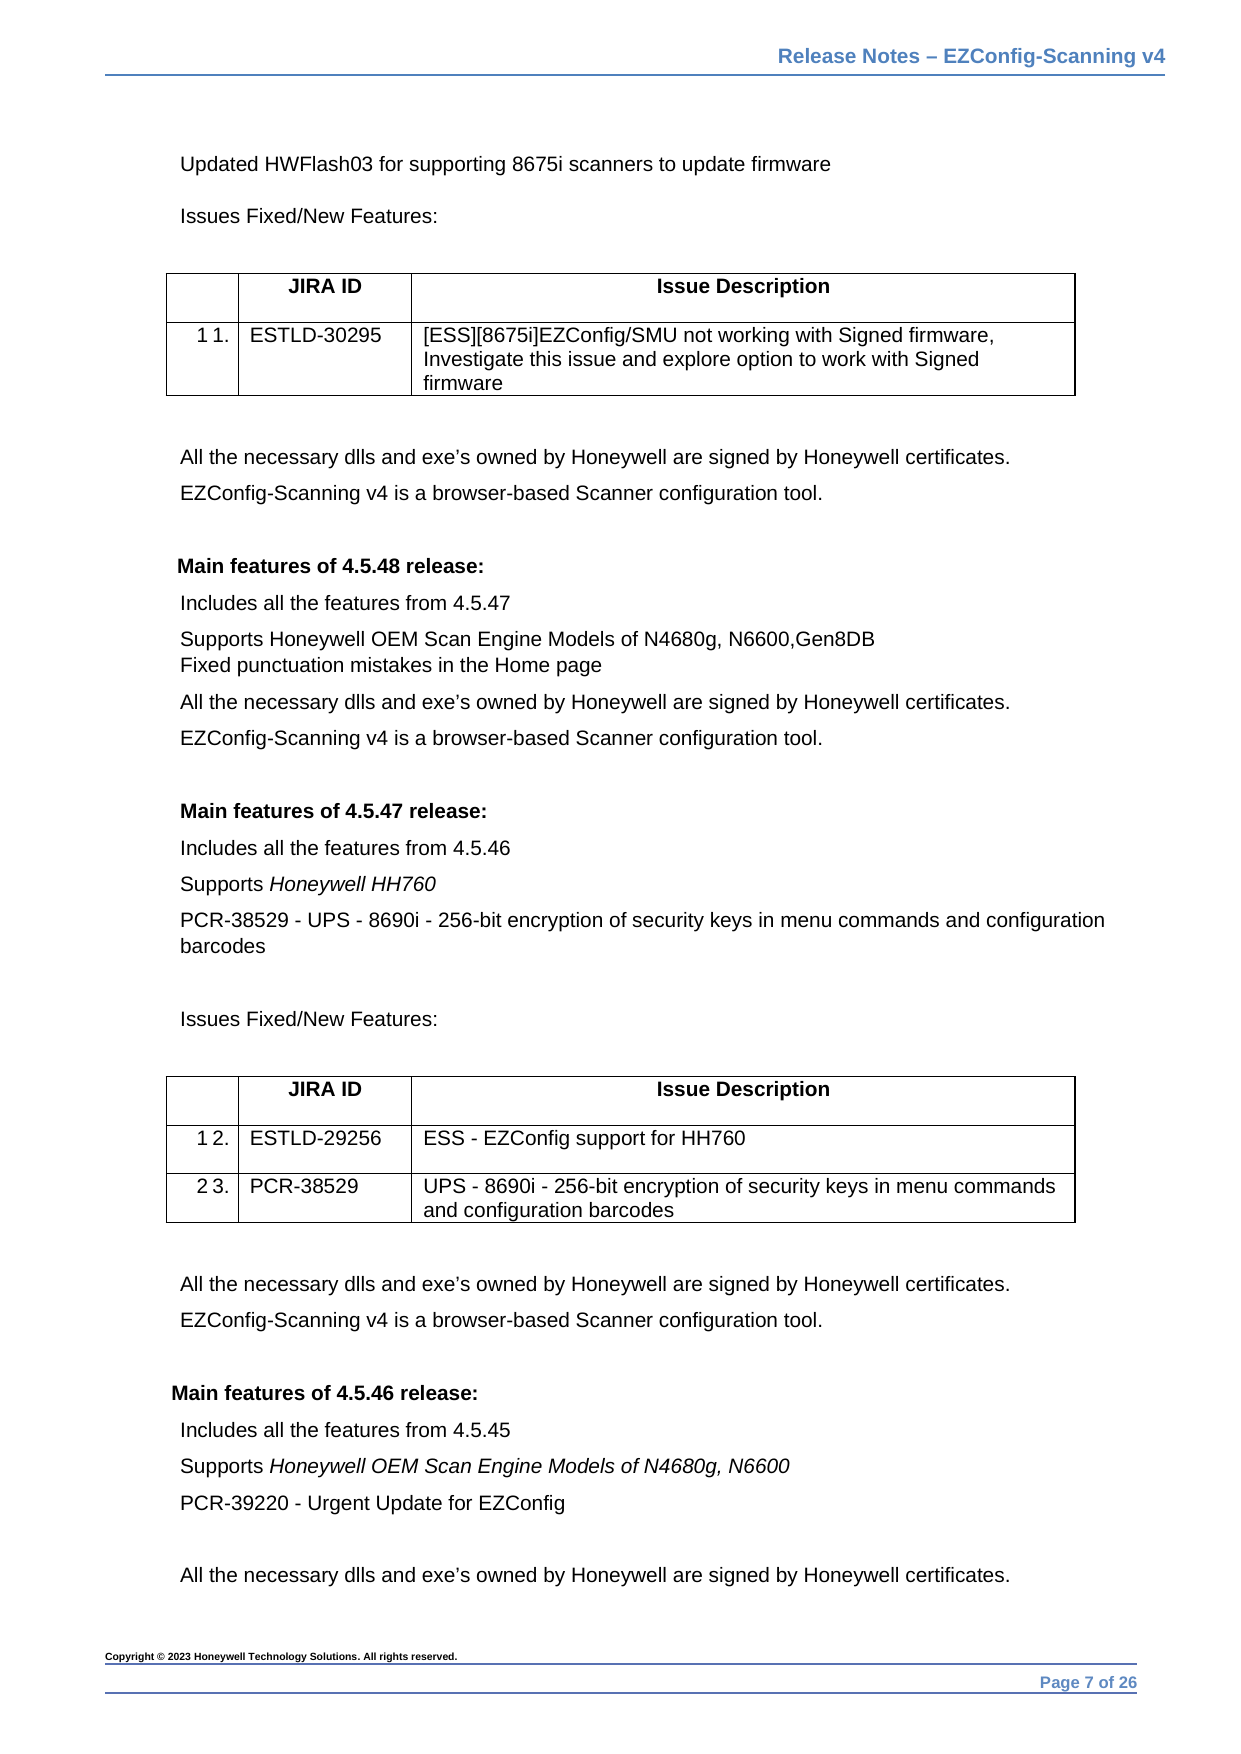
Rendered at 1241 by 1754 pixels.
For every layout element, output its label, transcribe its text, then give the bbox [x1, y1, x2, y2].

text Main features of 4.5.48 release: [105, 552, 1165, 578]
table_cell ESTLD-29256 [239, 1126, 411, 1173]
table_cell UPS - 8690i - 256-bit encryption of security keys in menu commands and configuration barcodes [412, 1174, 1074, 1222]
table_cell 1 [167, 1126, 238, 1173]
table_header JIRA ID [239, 1077, 411, 1125]
text All the necessary dlls and exe’s owned by Honeywell are signed by Honeywell certificates. [105, 1269, 1165, 1296]
text Updated HWFlash03 for supporting 8675i scanners to update firmware Issues Fixed/New Features: [105, 150, 1165, 228]
text All the necessary dlls and exe’s owned by Honeywell are signed by Honeywell certificates. [105, 1561, 1165, 1587]
text Supports Honeywell HH760 [180, 870, 1165, 896]
text PCR-38529 - UPS - 8690i - 256-bit encryption of security keys in menu commands and configuration barcodes [180, 906, 1165, 958]
table_header [167, 1077, 238, 1125]
table_cell [ESS][8675i]EZConfig/SMU not working with Signed firmware, Investigate this issue and explore option to work with Signed firmware [412, 323, 1074, 395]
text EZConfig-Scanning v4 is a browser-based Scanner configuration tool. [105, 1306, 1165, 1332]
text EZConfig-Scanning v4 is a browser-based Scanner configuration tool. [105, 479, 1165, 505]
table_cell ESS - EZConfig support for HH760 [412, 1126, 1074, 1173]
text All the necessary dlls and exe’s owned by Honeywell are signed by Honeywell certificates. [180, 443, 1165, 469]
table_cell ESTLD-30295 [239, 323, 411, 395]
text Main features of 4.5.46 release: [105, 1379, 1165, 1405]
text Includes all the features from 4.5.47 [180, 588, 1165, 614]
text All the necessary dlls and exe’s owned by Honeywell are signed by Honeywell certificates. [180, 687, 1165, 713]
text EZConfig-Scanning v4 is a browser-based Scanner configuration tool. [105, 724, 1165, 750]
text Issues Fixed/New Features: [105, 1005, 1165, 1031]
table_cell 1 [167, 323, 238, 395]
table_header [167, 274, 238, 322]
text Includes all the features from 4.5.46 [180, 833, 1165, 859]
text PCR-39220 - Urgent Update for EZConfig [180, 1488, 1165, 1514]
text Supports Honeywell OEM Scan Engine Models of N4680g, N6600 [180, 1452, 1165, 1478]
text Includes all the features from 4.5.45 [180, 1415, 1165, 1441]
text Main features of 4.5.47 release: [105, 797, 1165, 823]
text Supports Honeywell OEM Scan Engine Models of N4680g, N6600,Gen8DB Fixed punctuation mistakes in the Home page [180, 625, 1165, 677]
table_header JIRA ID [239, 274, 411, 322]
table_header Issue Description [412, 274, 1074, 322]
table_header Issue Description [412, 1077, 1074, 1125]
table_cell 2 [167, 1174, 238, 1222]
table_cell PCR-38529 [239, 1174, 411, 1222]
